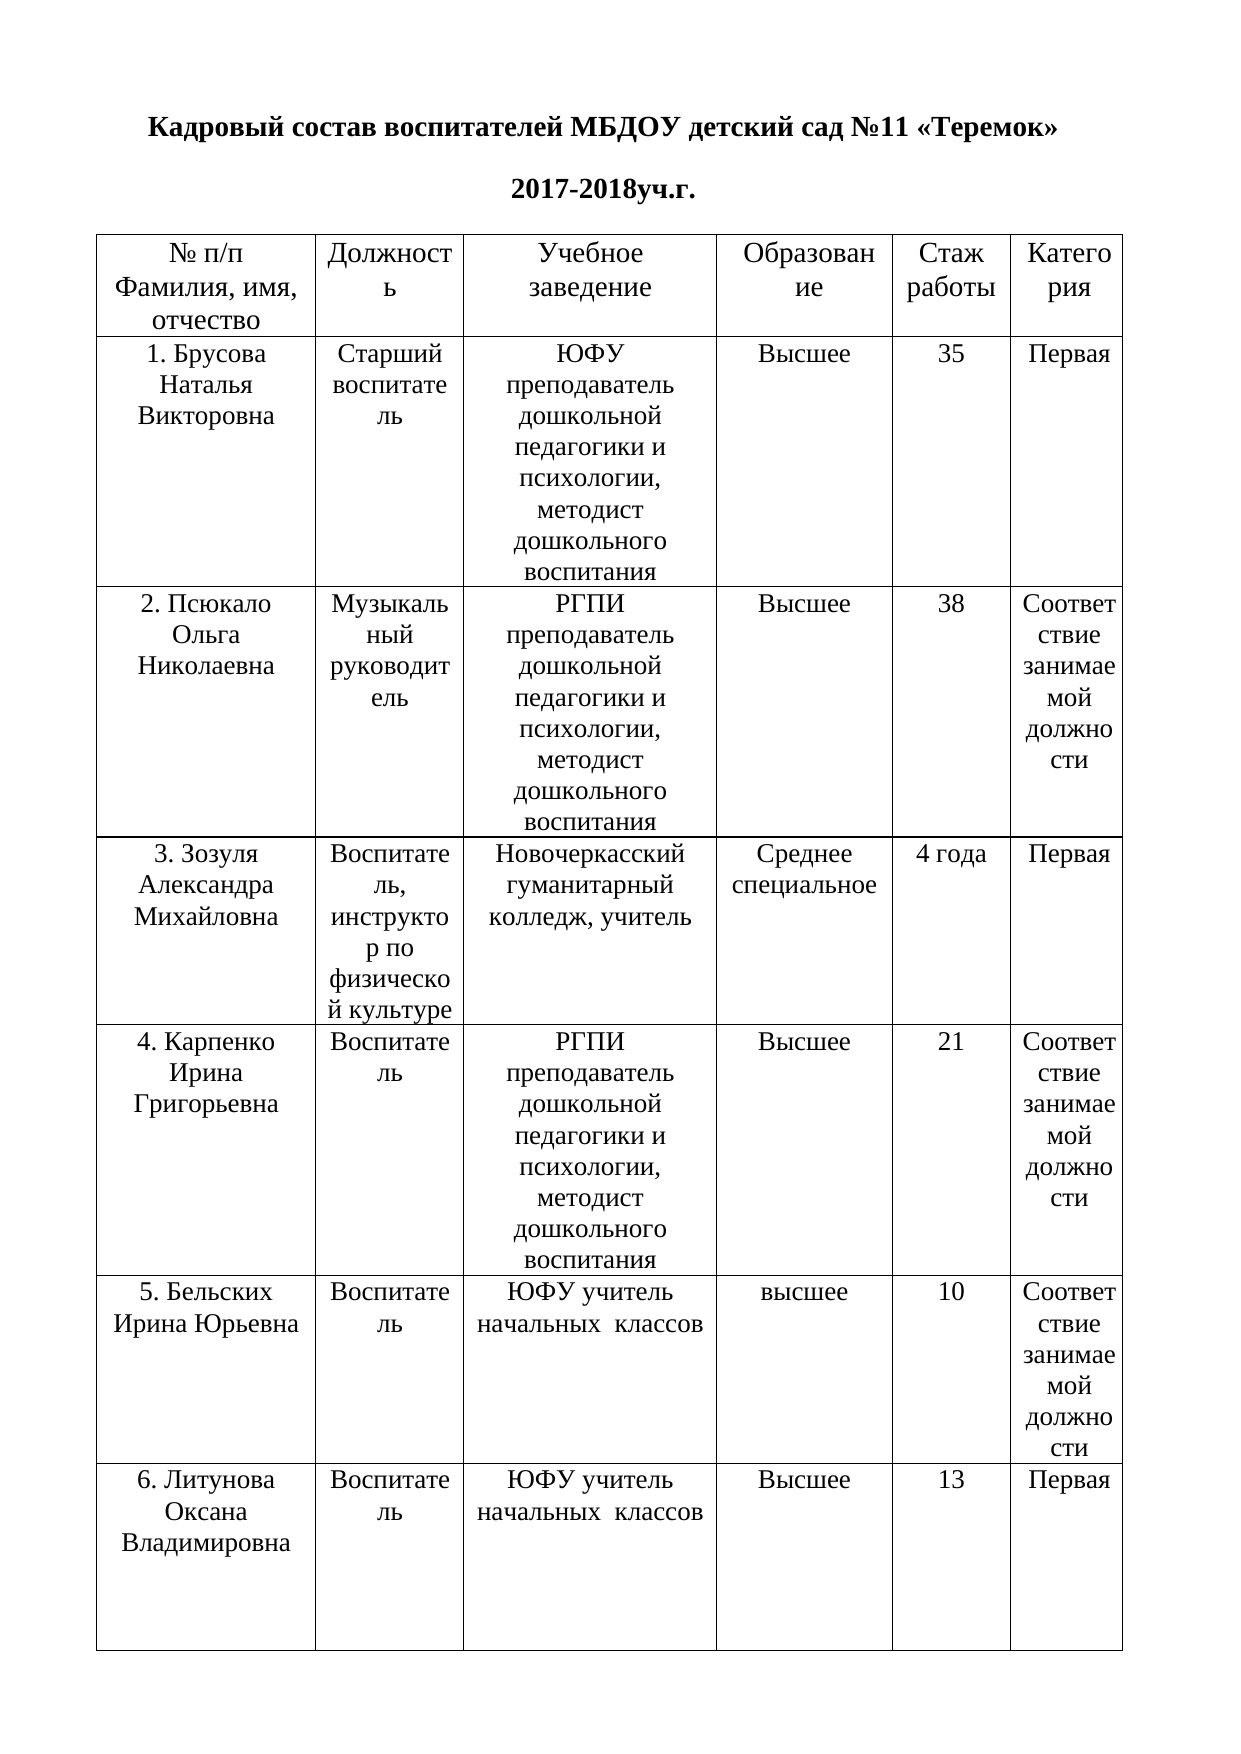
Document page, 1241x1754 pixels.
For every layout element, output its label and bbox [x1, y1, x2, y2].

table_header [80, 75, 1187, 1656]
